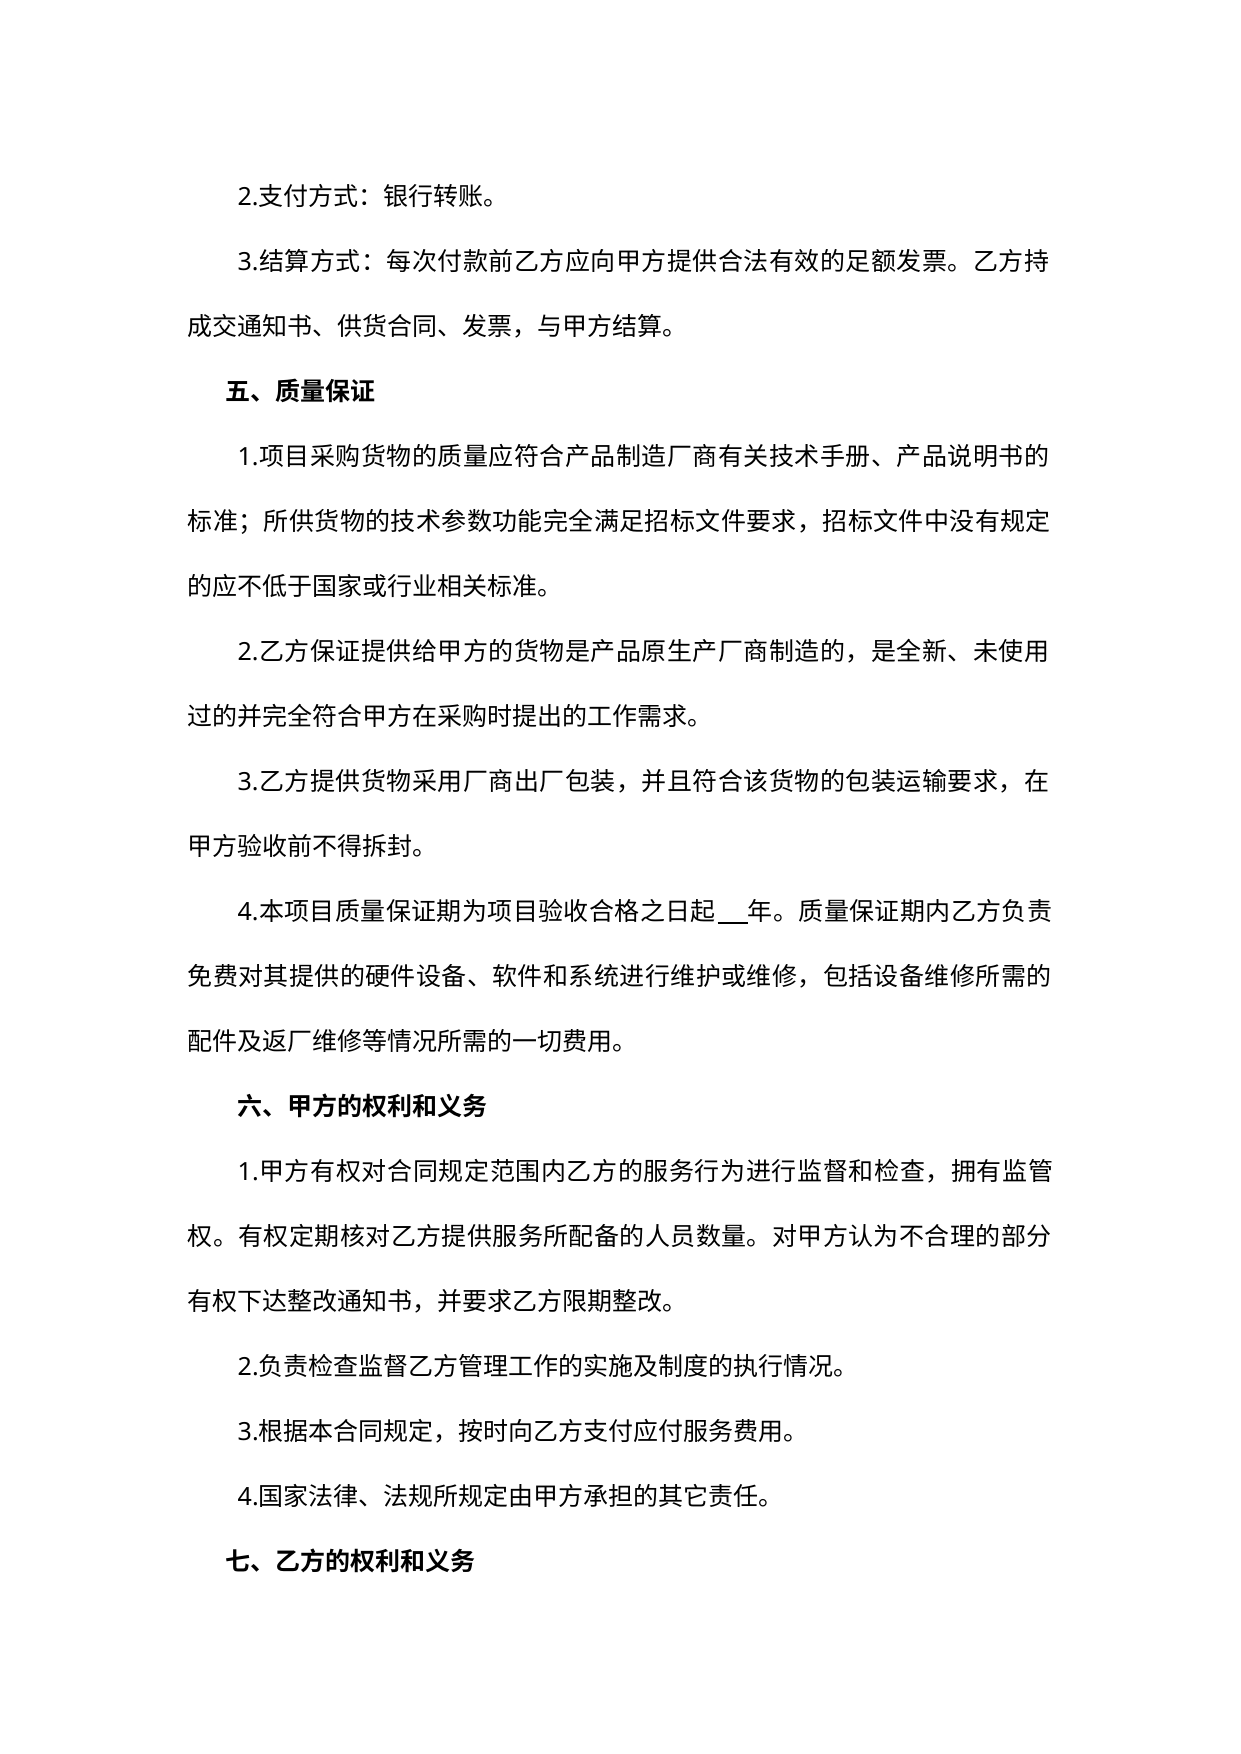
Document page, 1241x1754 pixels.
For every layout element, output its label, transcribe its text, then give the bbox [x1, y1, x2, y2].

text 七、乙方的权利和义务 [187, 1527, 1053, 1592]
text 3.结算方式：每次付款前乙方应向甲方提供合法有效的足额发票。乙方持成交通知书、供货合同、发票，与甲方结算。 [187, 227, 1053, 357]
text 1.项目采购货物的质量应符合产品制造厂商有关技术手册、产品说明书的标准；所供货物的技术参数功能完全满足招标文件要求，招标文件中没有规定的应不低于国家或行业相关标准。 [187, 422, 1053, 617]
text 3.乙方提供货物采用厂商出厂包装，并且符合该货物的包装运输要求，在甲方验收前不得拆封。 [187, 747, 1053, 877]
text 1.甲方有权对合同规定范围内乙方的服务行为进行监督和检查，拥有监管权。有权定期核对乙方提供服务所配备的人员数量。对甲方认为不合理的部分有权下达整改通知书，并要求乙方限期整改。 [187, 1137, 1053, 1332]
text 六、甲方的权利和义务 [187, 1072, 1053, 1137]
text 2.乙方保证提供给甲方的货物是产品原生产厂商制造的，是全新、未使用过的并完全符合甲方在采购时提出的工作需求。 [187, 617, 1053, 747]
text 2.负责检查监督乙方管理工作的实施及制度的执行情况。 [187, 1332, 1053, 1397]
text 4.本项目质量保证期为项目验收合格之日起 年。质量保证期内乙方负责免费对其提供的硬件设备、软件和系统进行维护或维修，包括设备维修所需的配件及返厂维修等情况所需的一切费用。 [187, 877, 1053, 1072]
text 3.根据本合同规定，按时向乙方支付应付服务费用。 [187, 1397, 1053, 1462]
text 2.支付方式：银行转账。 [187, 162, 1053, 227]
text 五、质量保证 [187, 357, 1053, 422]
text 4.国家法律、法规所规定由甲方承担的其它责任。 [187, 1462, 1053, 1527]
